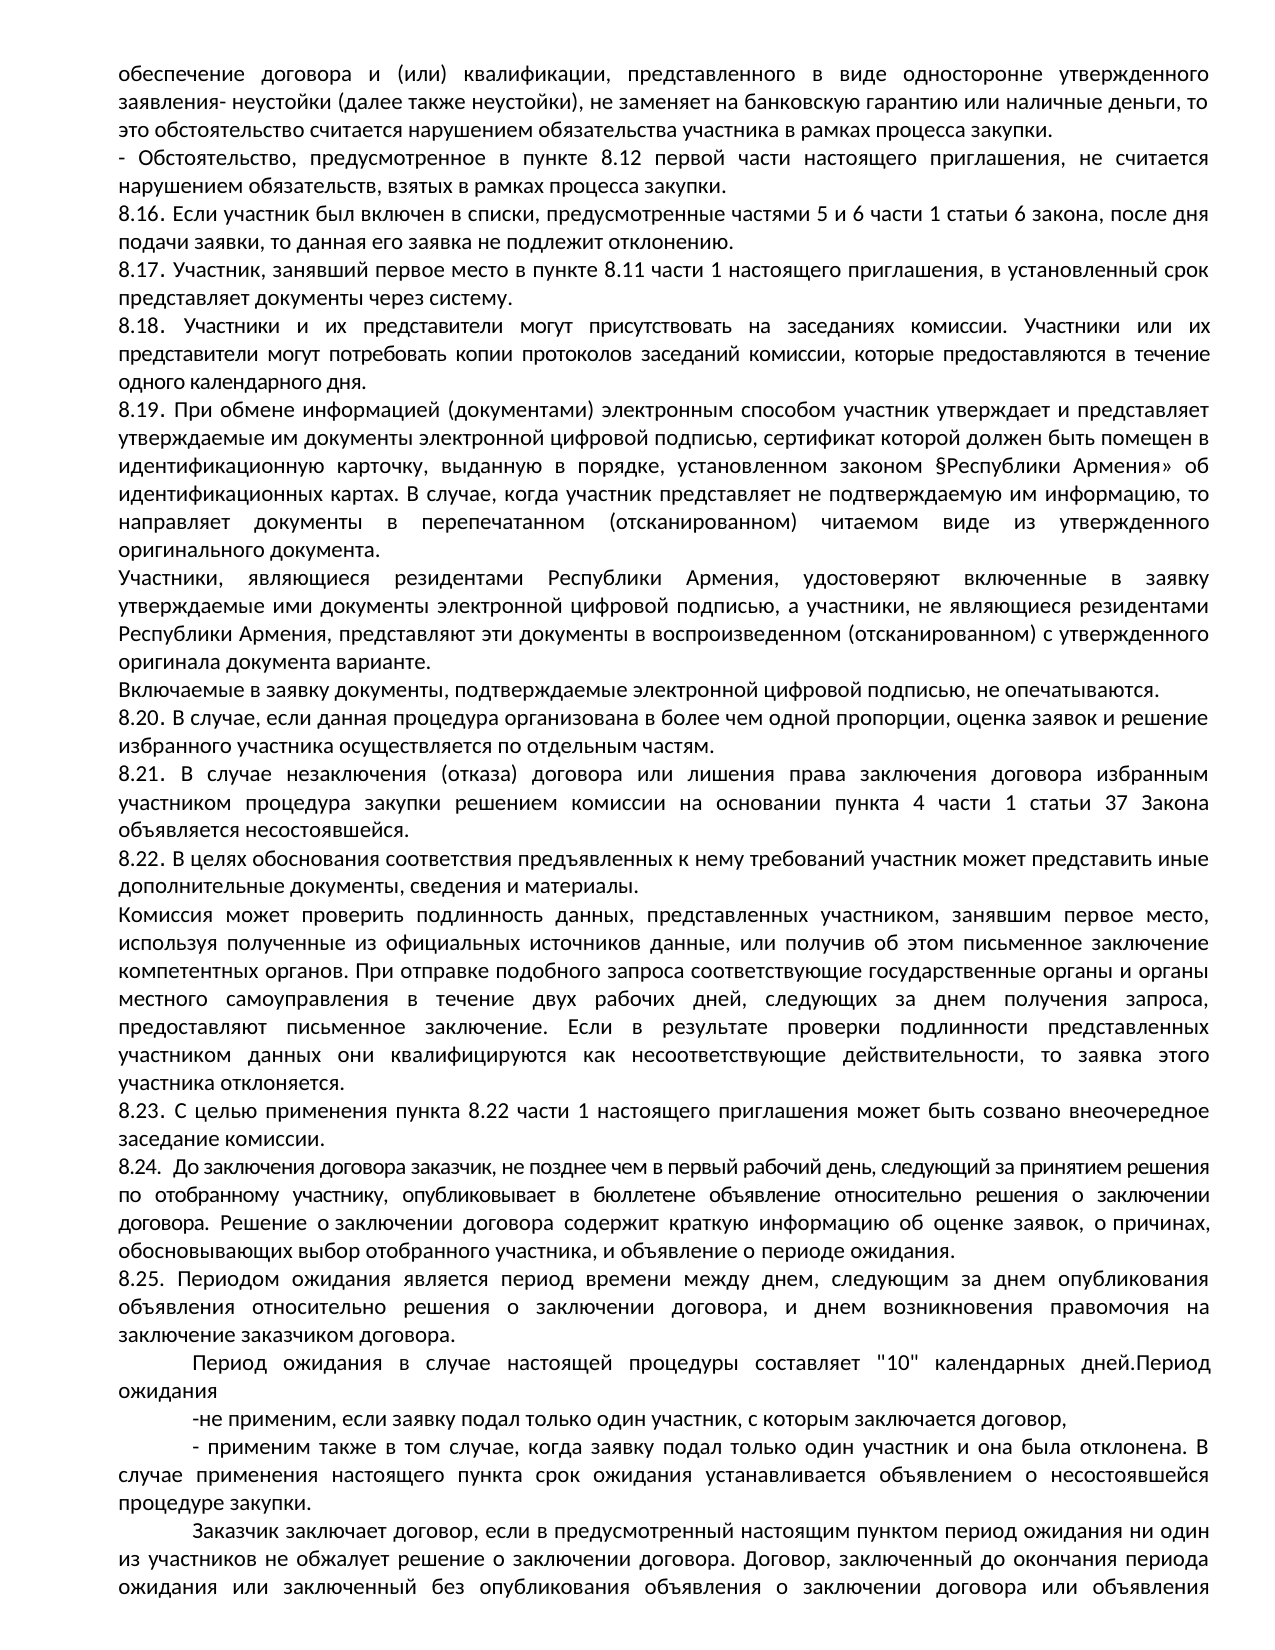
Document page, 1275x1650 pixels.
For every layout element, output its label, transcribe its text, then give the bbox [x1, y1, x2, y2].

text 8.16․ Если участник был включен в списки, предусмотренные частями 5 и 6 части 1 статьи 6 закона, после дня подачи заявки, то данная его заявка не подлежит отклонению. [118, 199, 1211, 255]
text 8.25. Периодом ожидания является период времени между днем, следующим за днем опубликования объявления относительно решения о заключении договора, и днем возникновения правомочия на заключение заказчиком договора. [118, 1264, 1211, 1348]
text 8.20․ В случае, если данная процедура организована в более чем одной пропорции, оценка заявок и решение избранного участника осуществляется по отдельным частям. [118, 703, 1211, 759]
text 8.18․ Участники и их представители могут присутствовать на заседаниях комиссии. Участники или их представители могут потребовать копии протоколов заседаний комиссии, которые предоставляются в течение одного календарного дня. [118, 311, 1211, 395]
text 8.21․ В случае незаключения (отказа) договора или лишения права заключения договора избранным участником процедура закупки решением комиссии на основании пункта 4 части 1 статьи 37 Закона объявляется несостоявшейся. [118, 759, 1211, 844]
text Включаемые в заявку документы, подтверждаемые электронной цифровой подписью, не опечатываются. [118, 676, 1211, 703]
text Период ожидания в случае настоящей процедуры составляет "10" календарных дней.Период ожидания [118, 1348, 1211, 1404]
text -не применим, если заявку подал только один участник, с которым заключается договор, [118, 1404, 1211, 1432]
text - Обстоятельство, предусмотренное в пункте 8.12 первой части настоящего приглашения, не считается нарушением обязательств, взятых в рамках процесса закупки. [118, 143, 1211, 199]
text 8.19․ При обмене информацией (документами) электронным способом участник утверждает и представляет утверждаемые им документы электронной цифровой подписью, сертификат которой должен быть помещен в идентификационную карточку, выданную в порядке, установленном законом §Республики Армения» об идентификационных картах. В случае, когда участник представляет не подтверждаемую им информацию, то направляет документы в перепечатанном (отсканированном) читаемом виде из утвержденного оригинального документа. [118, 395, 1211, 563]
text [118, 59, 1211, 143]
text - применим также в том случае, когда заявку подал только один участник и она была отклонена. В случае применения настоящего пункта срок ожидания устанавливается объявлением о несостоявшейся процедуре закупки. [118, 1432, 1211, 1516]
text 8.17․ Участник, занявший первое место в пункте 8.11 части 1 настоящего приглашения, в установленный срок представляет документы через систему. [118, 255, 1211, 311]
text 8.22․ В целях обоснования соответствия предъявленных к нему требований участник может представить иные дополнительные документы, сведения и материалы. [118, 844, 1211, 900]
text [118, 1516, 1211, 1600]
text 8.23․ С целью применения пункта 8.22 части 1 настоящего приглашения может быть созвано внеочередное заседание комиссии. [118, 1096, 1211, 1152]
text Комиссия может проверить подлинность данных, представленных участником, занявшим первое место, используя полученные из официальных источников данные, или получив об этом письменное заключение компетентных органов. При отправке подобного запроса соответствующие государственные органы и органы местного самоуправления в течение двух рабочих дней, следующих за днем получения запроса, предоставляют письменное заключение. Если в результате проверки подлинности представленных участником данных они квалифицируются как несоответствующие действительности, то заявка этого участника отклоняется. [118, 900, 1211, 1096]
text Участники, являющиеся резидентами Республики Армения, удостоверяют включенные в заявку утверждаемые ими документы электронной цифровой подписью, а участники, не являющиеся резидентами Республики Армения, представляют эти документы в воспроизведенном (отсканированном) с утвержденного оригинала документа варианте. [118, 563, 1211, 676]
text 8.24. До заключения договора заказчик, не позднее чем в первый рабочий день, следующий за принятием решения по отобранному участнику, опубликовывает в бюллетене объявление относительно решения о заключении договора. Решение о заключении договора содержит краткую информацию об оценке заявок, о причинах, обосновывающих выбор отобранного участника, и объявление о периоде ожидания. [118, 1152, 1211, 1264]
